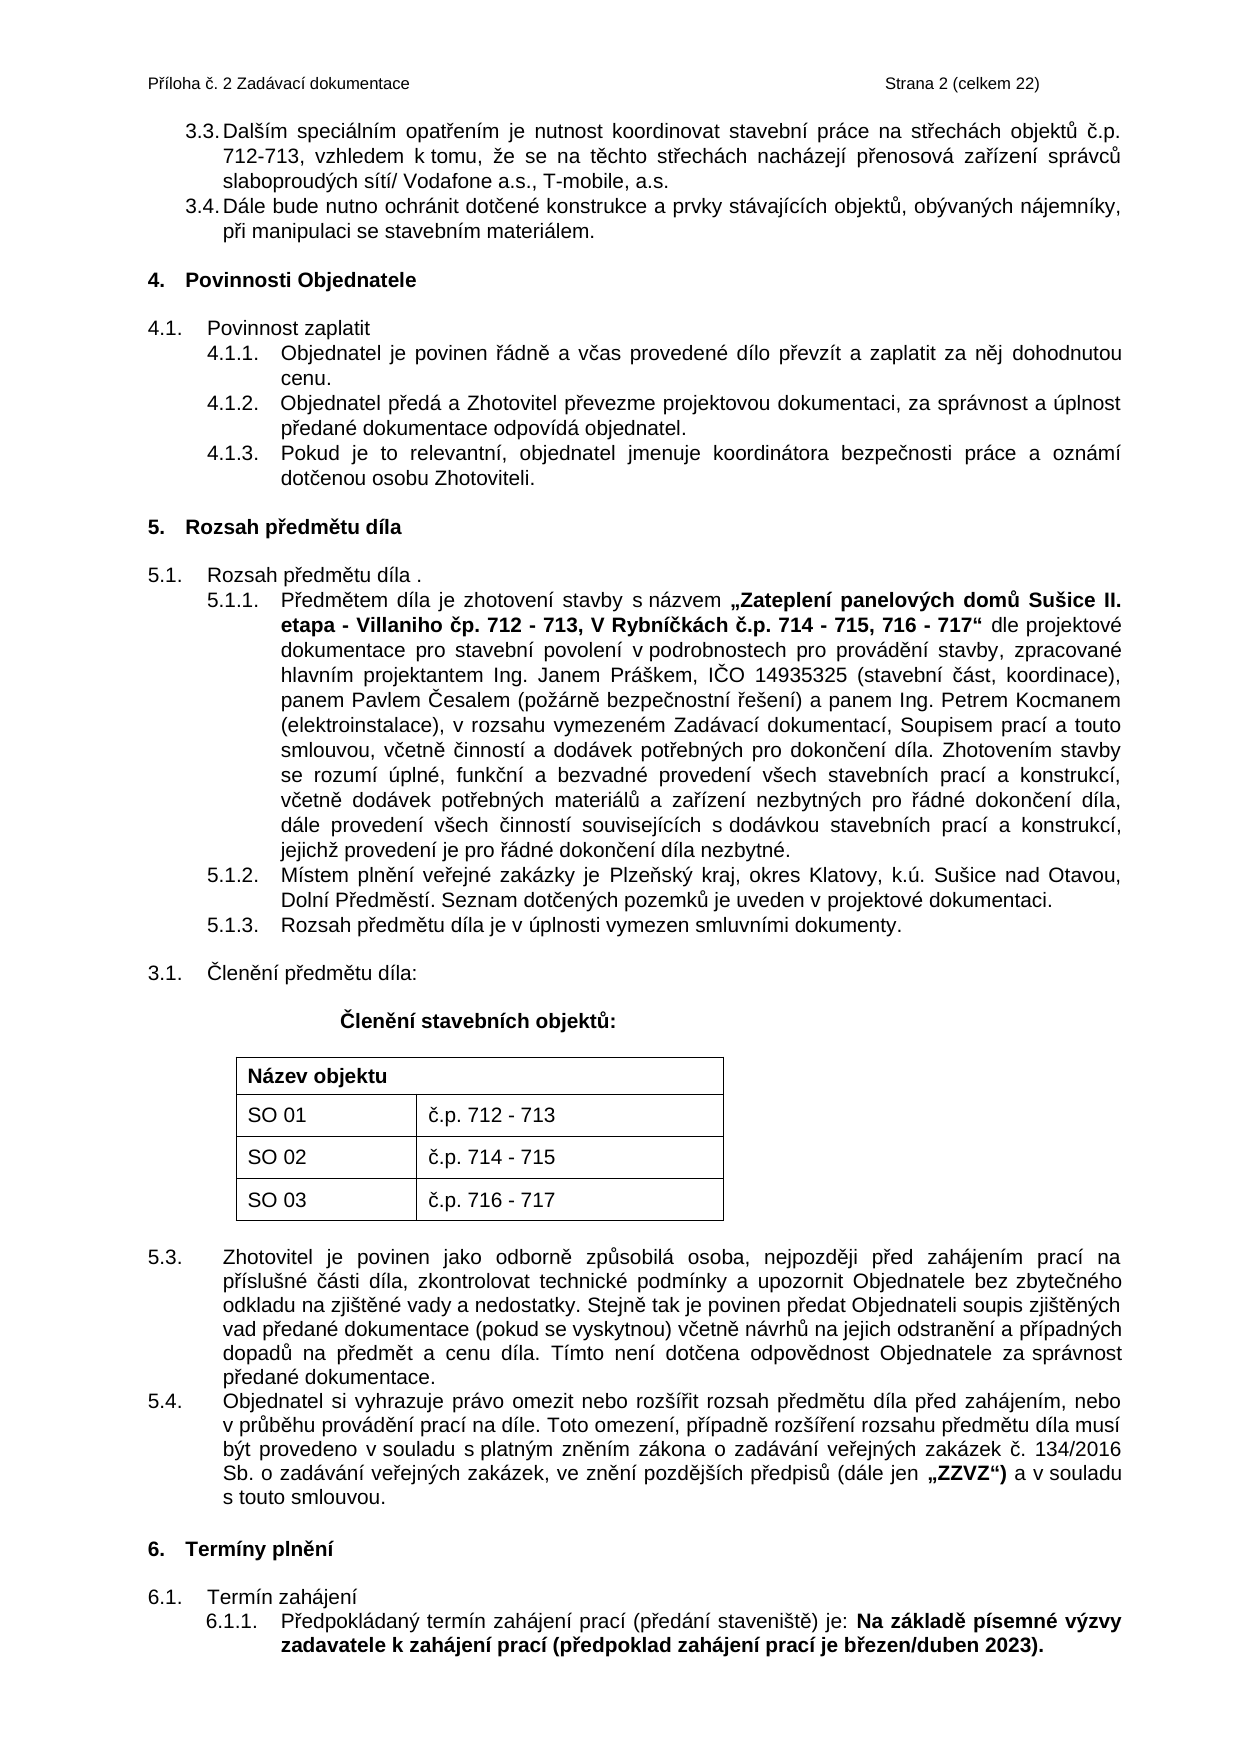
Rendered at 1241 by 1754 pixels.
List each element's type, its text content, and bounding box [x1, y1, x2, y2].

list Termíny plnění [148, 1537, 1122, 1561]
table_cell č.p. 716 - 717 [417, 1179, 723, 1220]
list Objednatel je povinen řádně a včas provedené dílo převzít a zaplatit za něj dohodnutou cenu. [207, 340, 1122, 390]
list Předmětem díla je zhotovení stavby s názvem „Zateplení panelových domů Sušice II. etapa - Villaniho čp. 712 - 713, V Rybníčkách č.p. 714 - 715, 716 - 717“ dle projektové dokumentace pro stavební povolení v podrobnostech pro provádění stavby, zpracované hlavním projektantem Ing. Janem Práškem, IČO 14935325 (stavební část, koordinace), panem Pavlem Česalem (požárně bezpečnostní řešení) a panem Ing. Petrem Kocmanem (elektroinstalace), v rozsahu vymezeném Zadávací dokumentací, Soupisem prací a touto smlouvou, včetně činností a dodávek potřebných pro dokončení díla. Zhotovením stavby se rozumí úplné, funkční a bezvadné provedení všech stavebních prací a konstrukcí, včetně dodávek potřebných materiálů a zařízení nezbytných pro řádné dokončení díla, dále provedení všech činností souvisejících s dodávkou stavebních prací a konstrukcí, jejichž provedení je pro řádné dokončení díla nezbytné. [207, 587, 1122, 862]
list Členění předmětu díla: [148, 961, 1122, 985]
table_cell č.p. 712 - 713 [417, 1095, 723, 1136]
table_cell SO 03 [237, 1179, 416, 1220]
text Členění stavebních objektů: [148, 1009, 1122, 1033]
table_cell SO 02 [237, 1137, 416, 1178]
list Dále bude nutno ochránit dotčené konstrukce a prvky stávajících objektů, obývaných nájemníky, při manipulaci se stavebním materiálem. [185, 193, 1122, 243]
table_cell SO 01 [237, 1095, 416, 1136]
list Rozsah předmětu díla [148, 515, 1122, 539]
list Objednatel předá a Zhotovitel převezme projektovou dokumentaci, za správnost a úplnost předané dokumentace odpovídá objednatel. [207, 390, 1122, 440]
list Rozsah předmětu díla je v úplnosti vymezen smluvními dokumenty. [207, 912, 1122, 937]
list Povinnosti Objednatele [148, 268, 1122, 292]
list Pokud je to relevantní, objednatel jmenuje koordinátora bezpečnosti práce a oznámí dotčenou osobu Zhotoviteli. [207, 440, 1122, 490]
list Objednatel si vyhrazuje právo omezit nebo rozšířit rozsah předmětu díla před zahájením, nebo v průběhu provádění prací na díle. Toto omezení, případně rozšíření rozsahu předmětu díla musí být provedeno v souladu s platným zněním zákona o zadávání veřejných zakázek č. 134/2016 Sb. o zadávání veřejných zakázek, ve znění pozdějších předpisů (dále jen „ZZVZ“) a v souladu s touto smlouvou. [148, 1389, 1122, 1508]
list Předpokládaný termín zahájení prací (předání staveniště) je: Na základě písemné výzvy zadavatele k zahájení prací (předpoklad zahájení prací je březen/duben 2023). [206, 1609, 1122, 1657]
list Termín zahájení [148, 1585, 1122, 1609]
list Rozsah předmětu díla . [148, 563, 1122, 587]
table_cell č.p. 714 - 715 [417, 1137, 723, 1178]
list Dalším speciálním opatřením je nutnost koordinovat stavební práce na střechách objektů č.p. 712-713, vzhledem k tomu, že se na těchto střechách nacházejí přenosová zařízení správců slaboproudých sítí/ Vodafone a.s., T-mobile, a.s. [185, 118, 1122, 193]
table_header Název objektu [237, 1058, 723, 1093]
list Povinnost zaplatit [148, 316, 1122, 340]
list Místem plnění veřejné zakázky je Plzeňský kraj, okres Klatovy, k.ú. Sušice nad Otavou, Dolní Předměstí. Seznam dotčených pozemků je uveden v projektové dokumentaci. [207, 862, 1122, 912]
list Zhotovitel je povinen jako odborně způsobilá osoba, nejpozději před zahájením prací na příslušné části díla, zkontrolovat technické podmínky a upozornit Objednatele bez zbytečného odkladu na zjištěné vady a nedostatky. Stejně tak je povinen předat Objednateli soupis zjištěných vad předané dokumentace (pokud se vyskytnou) včetně návrhů na jejich odstranění a případných dopadů na předmět a cenu díla. Tímto není dotčena odpovědnost Objednatele za správnost předané dokumentace. [148, 1245, 1122, 1389]
